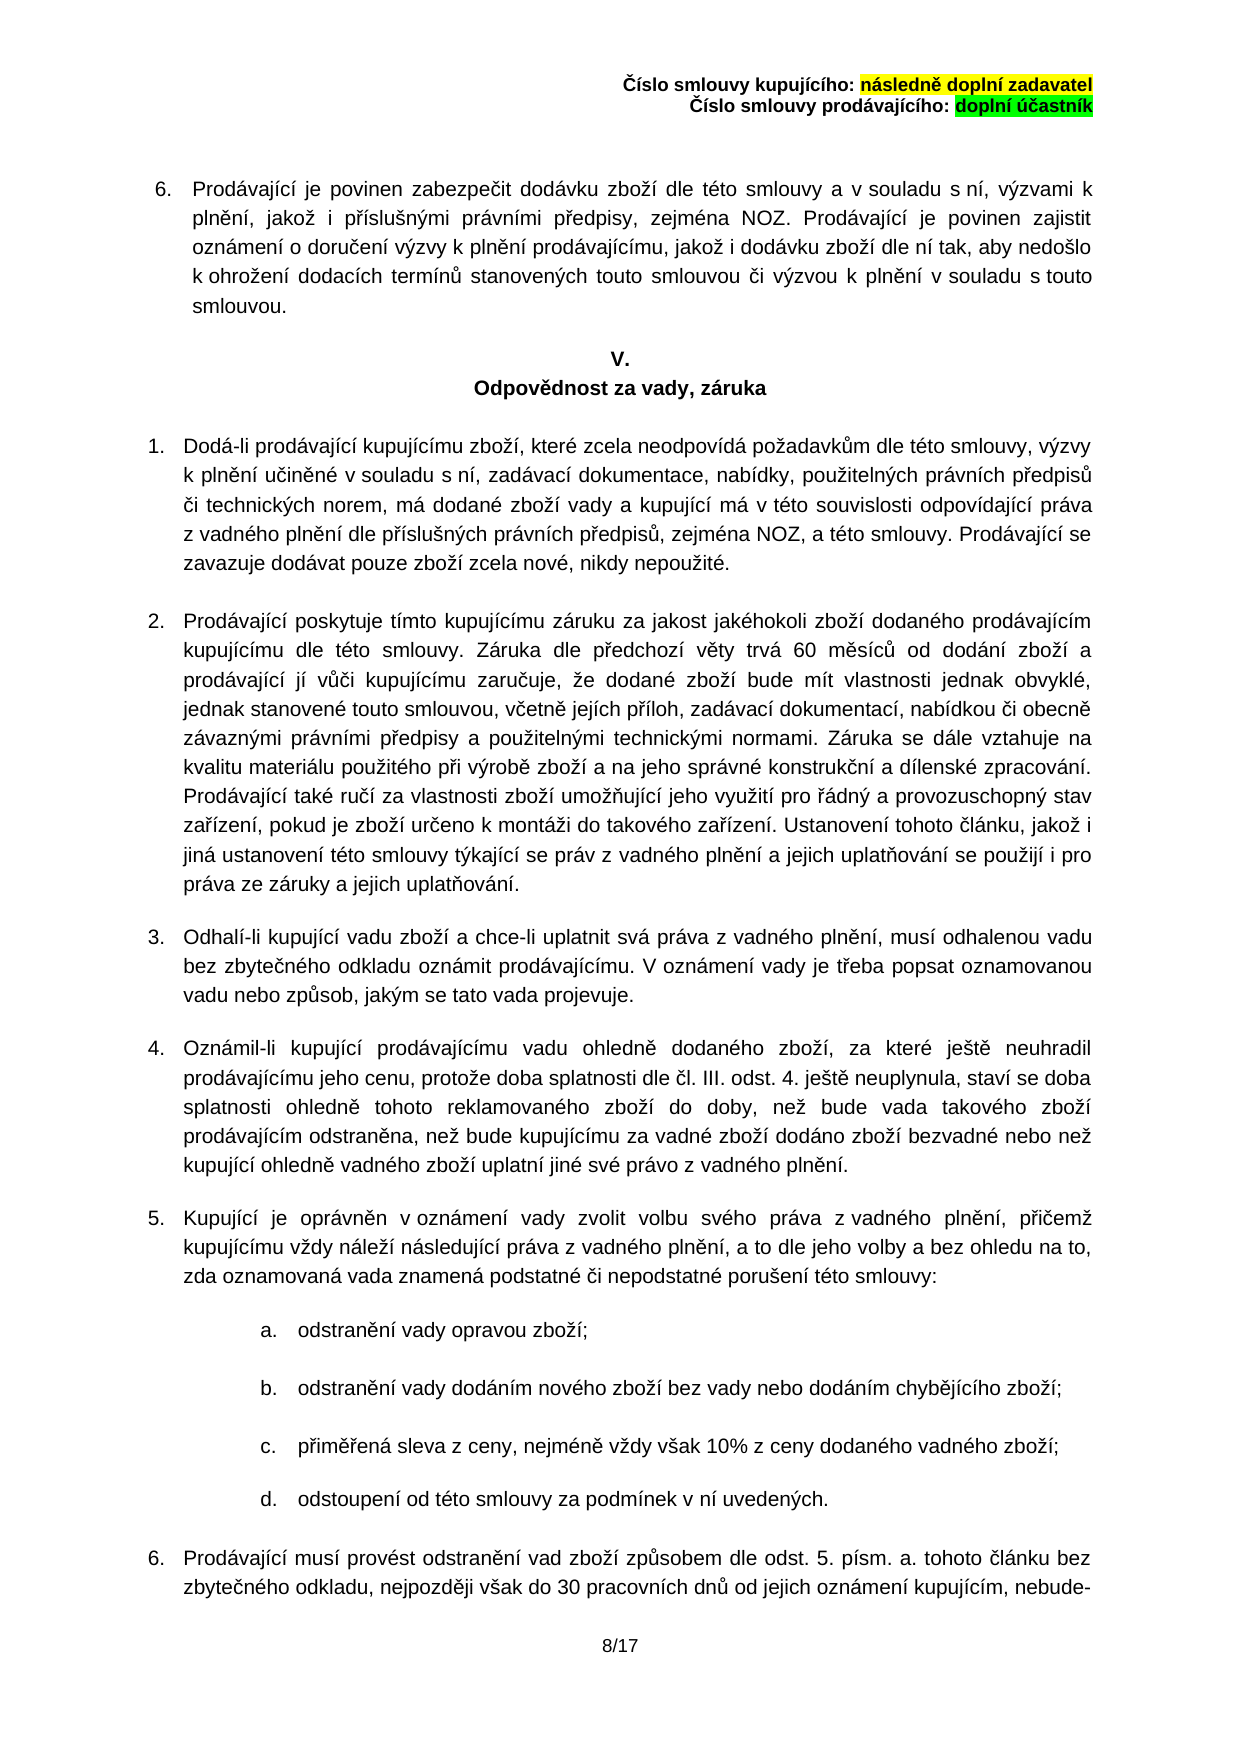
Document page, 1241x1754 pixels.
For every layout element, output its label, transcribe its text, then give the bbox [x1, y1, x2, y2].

list Kupující je oprávněn v oznámení vady zvolit volbu svého práva z vadného plnění, přičemž kupujícímu vždy náleží následující práva z vadného plnění, a to dle jeho volby a bez ohledu na to, zda oznamovaná vada znamená podstatné či nepodstatné porušení této smlouvy: [148, 1201, 1093, 1288]
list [148, 1540, 1093, 1599]
text V. [148, 341, 1093, 371]
list Dodá-li prodávající kupujícímu zboží, které zcela neodpovídá požadavkům dle této smlouvy, výzvy k plnění učiněné v souladu s ní, zadávací dokumentace, nabídky, použitelných právních předpisů či technických norem, má dodané zboží vady a kupující má v této souvislosti odpovídající práva z vadného plnění dle příslušných právních předpisů, zejména NOZ, a této smlouvy. Prodávající se zavazuje dodávat pouze zboží zcela nové, nikdy nepoužité. [148, 429, 1093, 575]
list Odhalí-li kupující vadu zboží a chce-li uplatnit svá práva z vadného plnění, musí odhalenou vadu bez zbytečného odkladu oznámit prodávajícímu. V oznámení vady je třeba popsat oznamovanou vadu nebo způsob, jakým se tato vada projevuje. [148, 919, 1093, 1007]
text Odpovědnost za vady, záruka [148, 371, 1093, 400]
list odstoupení od této smlouvy za podmínek v ní uvedených. [260, 1482, 1093, 1511]
list Oznámil-li kupující prodávajícímu vadu ohledně dodaného zboží, za které ještě neuhradil prodávajícímu jeho cenu, protože doba splatnosti dle čl. III. odst. 4. ještě neuplynula, staví se doba splatnosti ohledně tohoto reklamovaného zboží do doby, než bude vada takového zboží prodávajícím odstraněna, než bude kupujícímu za vadné zboží dodáno zboží bezvadné nebo než kupující ohledně vadného zboží uplatní jiné své právo z vadného plnění. [148, 1031, 1093, 1177]
list Prodávající je povinen zabezpečit dodávku zboží dle této smlouvy a v souladu s ní, výzvami k plnění, jakož i příslušnými právními předpisy, zejména NOZ. Prodávající je povinen zajistit oznámení o doručení výzvy k plnění prodávajícímu, jakož i dodávku zboží dle ní tak, aby nedošlo k ohrožení dodacích termínů stanovených touto smlouvou či výzvou k plnění v souladu s touto smlouvou. [154, 172, 1093, 317]
list odstranění vady dodáním nového zboží bez vady nebo dodáním chybějícího zboží; [260, 1371, 1093, 1400]
list odstranění vady opravou zboží; [260, 1312, 1093, 1341]
list Prodávající poskytuje tímto kupujícímu záruku za jakost jakéhokoli zboží dodaného prodávajícím kupujícímu dle této smlouvy. Záruka dle předchozí věty trvá 60 měsíců od dodání zboží a prodávající jí vůči kupujícímu zaručuje, že dodané zboží bude mít vlastnosti jednak obvyklé, jednak stanovené touto smlouvou, včetně jejích příloh, zadávací dokumentací, nabídkou či obecně závaznými právními předpisy a použitelnými technickými normami. Záruka se dále vztahuje na kvalitu materiálu použitého při výrobě zboží a na jeho správné konstrukční a dílenské zpracování. Prodávající také ručí za vlastnosti zboží umožňující jeho využití pro řádný a provozuschopný stav zařízení, pokud je zboží určeno k montáži do takového zařízení. Ustanovení tohoto článku, jakož i jiná ustanovení této smlouvy týkající se práv z vadného plnění a jejich uplatňování se použijí i pro práva ze záruky a jejich uplatňování. [148, 604, 1093, 896]
list přiměřená sleva z ceny, nejméně vždy však 10% z ceny dodaného vadného zboží; [260, 1429, 1093, 1458]
